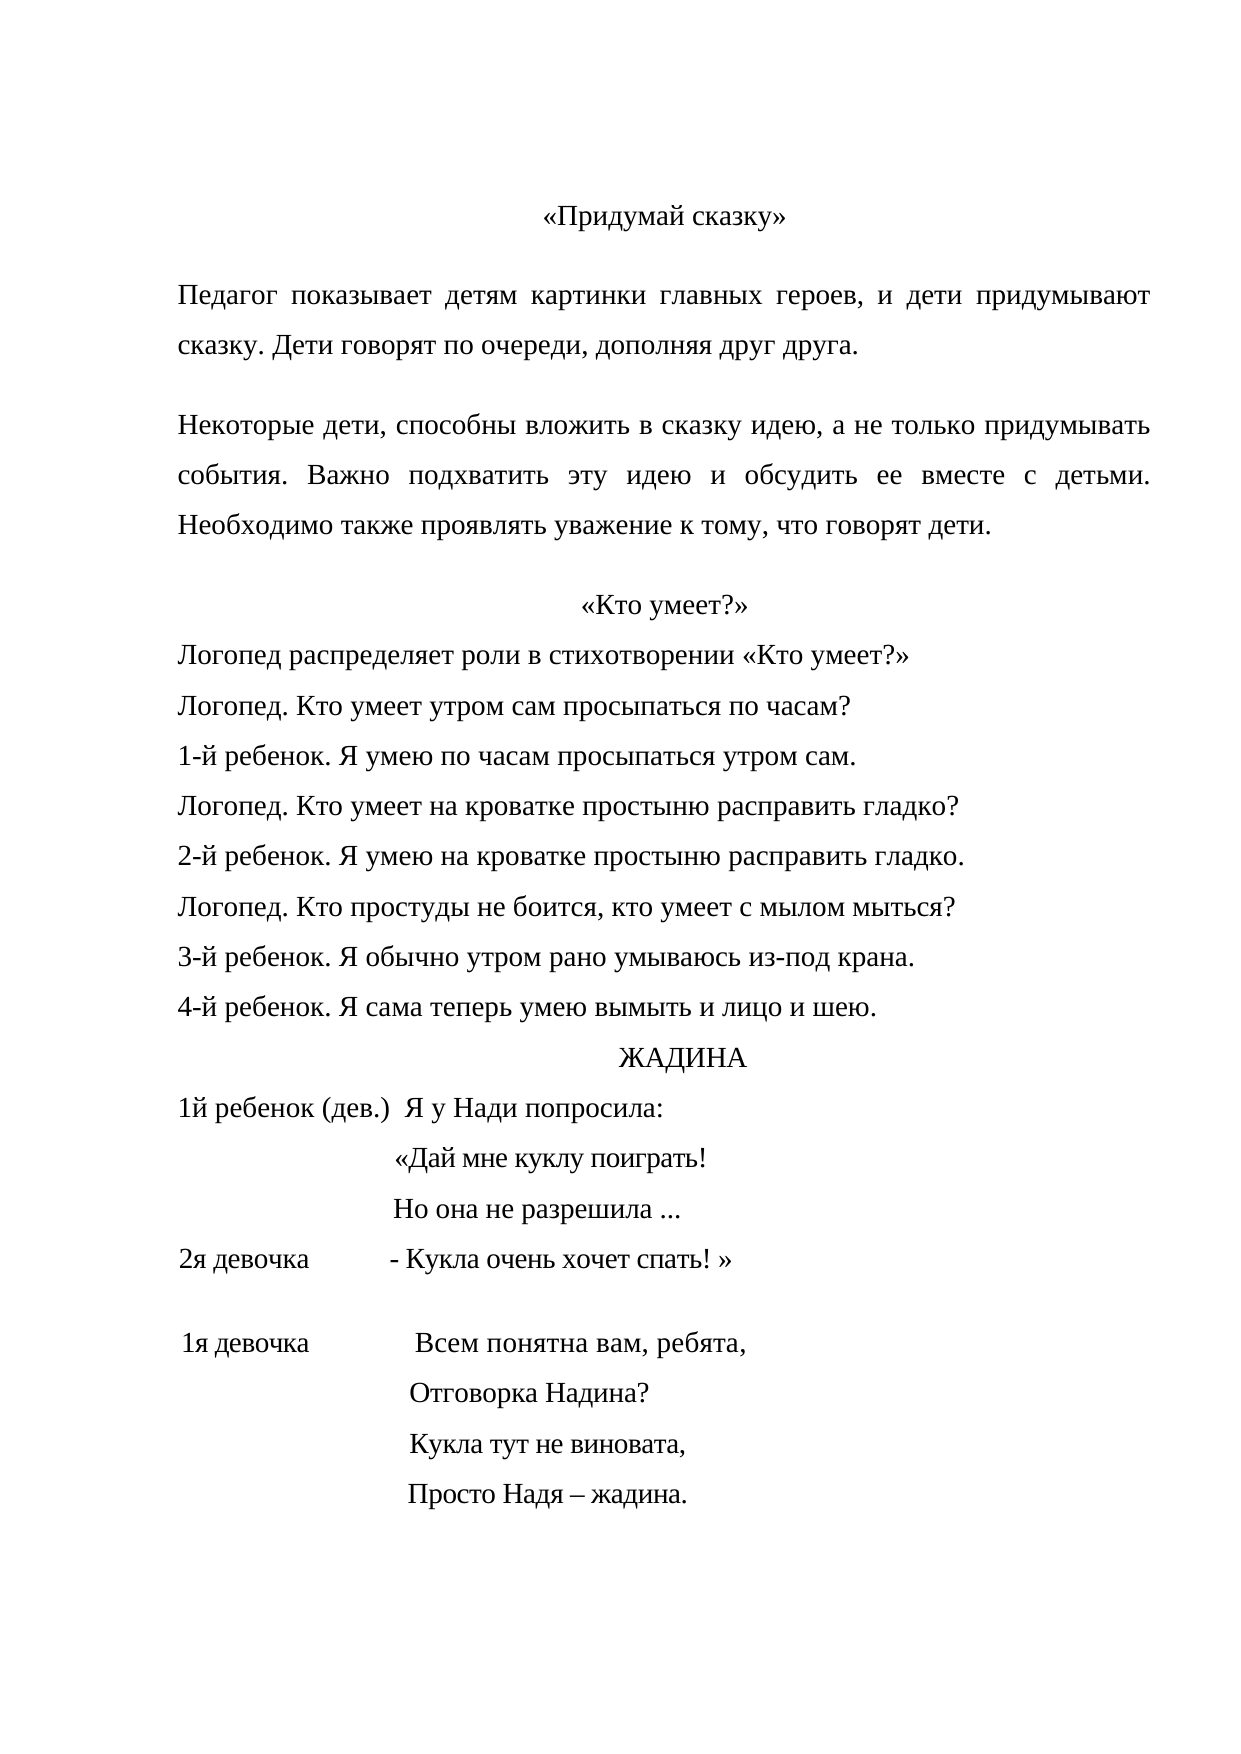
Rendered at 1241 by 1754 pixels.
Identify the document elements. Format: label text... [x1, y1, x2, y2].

text Кукла тут не виновата, [409, 1426, 1152, 1459]
text «Придумай сказку» [177, 198, 1152, 231]
text Логопед. Кто умеет утром сам просыпаться по часам? [177, 688, 1152, 721]
text 3-й ребенок. Я обычно утром рано умываюсь из-под крана. [177, 939, 1152, 973]
text Логопед. Кто умеет на кроватке простыню расправить гладко? [177, 788, 1152, 822]
text Отговорка Надина? [409, 1376, 1152, 1409]
text 4-й ребенок. Я сама теперь умею вымыть и лицо и шею. [177, 989, 1152, 1023]
text 2-й ребенок. Я умею на кроватке простыню расправить гладко. [177, 838, 1152, 872]
text Логопед. Кто простуды не боится, кто умеет с мылом мыться? [177, 889, 1152, 922]
text 2я девочка - Кукла очень хочет спать! » [179, 1241, 1152, 1274]
text Просто Надя – жадина. [215, 1476, 1152, 1510]
text «Кто умеет?» [177, 587, 1152, 621]
text «Дай мне куклу поиграть! [177, 1140, 1152, 1174]
text Педагог показывает детям картинки главных героев, и дети придумывают сказку. Дети говорят по очереди, дополняя друг друга. [177, 277, 1152, 361]
text Но она не разрешила ... [177, 1191, 1152, 1224]
text 1я девочка Всем понятна вам, ребята, [181, 1325, 1152, 1359]
text Логопед распределяет роли в стихотворении «Кто умеет?» [177, 637, 1152, 671]
text 1й ребенок (дев.) Я у Нади попросила: [177, 1090, 1152, 1124]
text 1-й ребенок. Я умею по часам просыпаться утром сам. [177, 738, 1152, 771]
text ЖАДИНА [215, 1040, 1152, 1073]
text Некоторые дети, способны вложить в сказку идею, а не только придумывать события. Важно подхватить эту идею и обсудить ее вместе с детьми. Необходимо также проявлять уважение к тому, что говорят дети. [177, 407, 1152, 541]
